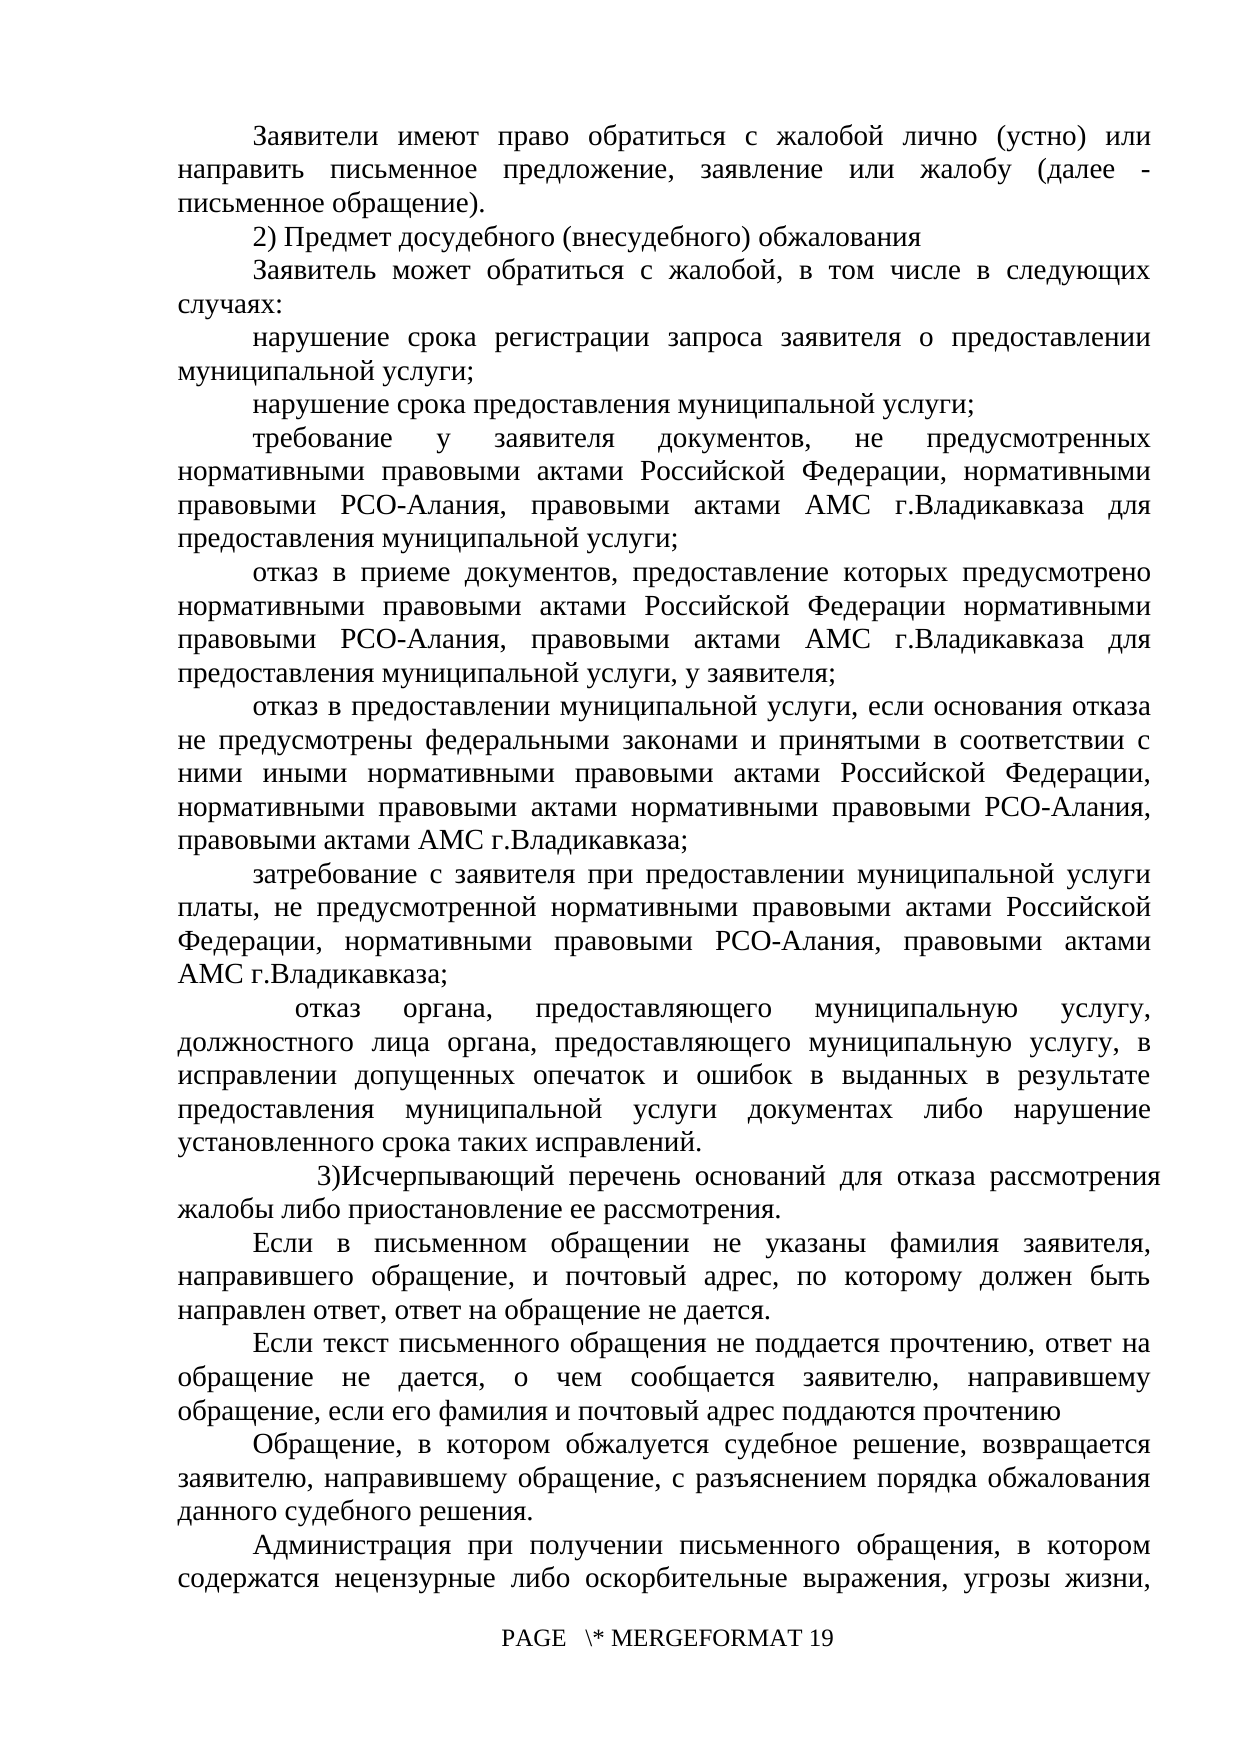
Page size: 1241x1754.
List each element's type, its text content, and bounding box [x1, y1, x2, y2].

text Если текст письменного обращения не поддается прочтению, ответ на обращение не дается, о чем сообщается заявителю, направившему обращение, если его фамилия и почтовый адрес поддаются прочтению [177, 1326, 1152, 1426]
text 3)Исчерпывающий перечень оснований для отказа рассмотрения жалобы либо приостановление ее рассмотрения. [177, 1158, 1161, 1225]
list нарушение срока предоставления муниципальной услуги; [177, 386, 1152, 420]
text Обращение, в котором обжалуется судебное решение, возвращается заявителю, направившему обращение, с разъяснением порядка обжалования данного судебного решения. [177, 1426, 1152, 1527]
text Заявители имеют право обратиться с жалобой лично (устно) или направить письменное предложение, заявление или жалобу (далее - письменное обращение). [177, 118, 1152, 219]
list нарушение срока регистрации запроса заявителя о предоставлении муниципальной услуги; [177, 319, 1152, 386]
list Заявитель может обратиться с жалобой, в том числе в следующих случаях: [177, 252, 1152, 319]
text 2) Предмет досудебного (внесудебного) обжалования [177, 219, 1152, 252]
list затребование с заявителя при предоставлении муниципальной услуги платы, не предусмотренной нормативными правовыми актами Российской Федерации, нормативными правовыми РСО-Алания, правовыми актами АМС г.Владикавказа; [177, 856, 1152, 990]
list отказ в предоставлении муниципальной услуги, если основания отказа не предусмотрены федеральными законами и принятыми в соответствии с ними иными нормативными правовыми актами Российской Федерации, нормативными правовыми актами нормативными правовыми РСО-Алания, правовыми актами АМС г.Владикавказа; [177, 688, 1152, 856]
list отказ органа, предоставляющего муниципальную услугу, должностного лица органа, предоставляющего муниципальную услугу, в исправлении допущенных опечаток и ошибок в выданных в результате предоставления муниципальной услуги документах либо нарушение установленного срока таких исправлений. [177, 990, 1152, 1158]
list требование у заявителя документов, не предусмотренных нормативными правовыми актами Российской Федерации, нормативными правовыми РСО-Алания, правовыми актами АМС г.Владикавказа для предоставления муниципальной услуги; [177, 420, 1152, 554]
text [177, 1527, 1152, 1594]
text Если в письменном обращении не указаны фамилия заявителя, направившего обращение, и почтовый адрес, по которому должен быть направлен ответ, ответ на обращение не дается. [177, 1225, 1152, 1326]
list отказ в приеме документов, предоставление которых предусмотрено нормативными правовыми актами Российской Федерации нормативными правовыми РСО-Алания, правовыми актами АМС г.Владикавказа для предоставления муниципальной услуги, у заявителя; [177, 554, 1152, 688]
